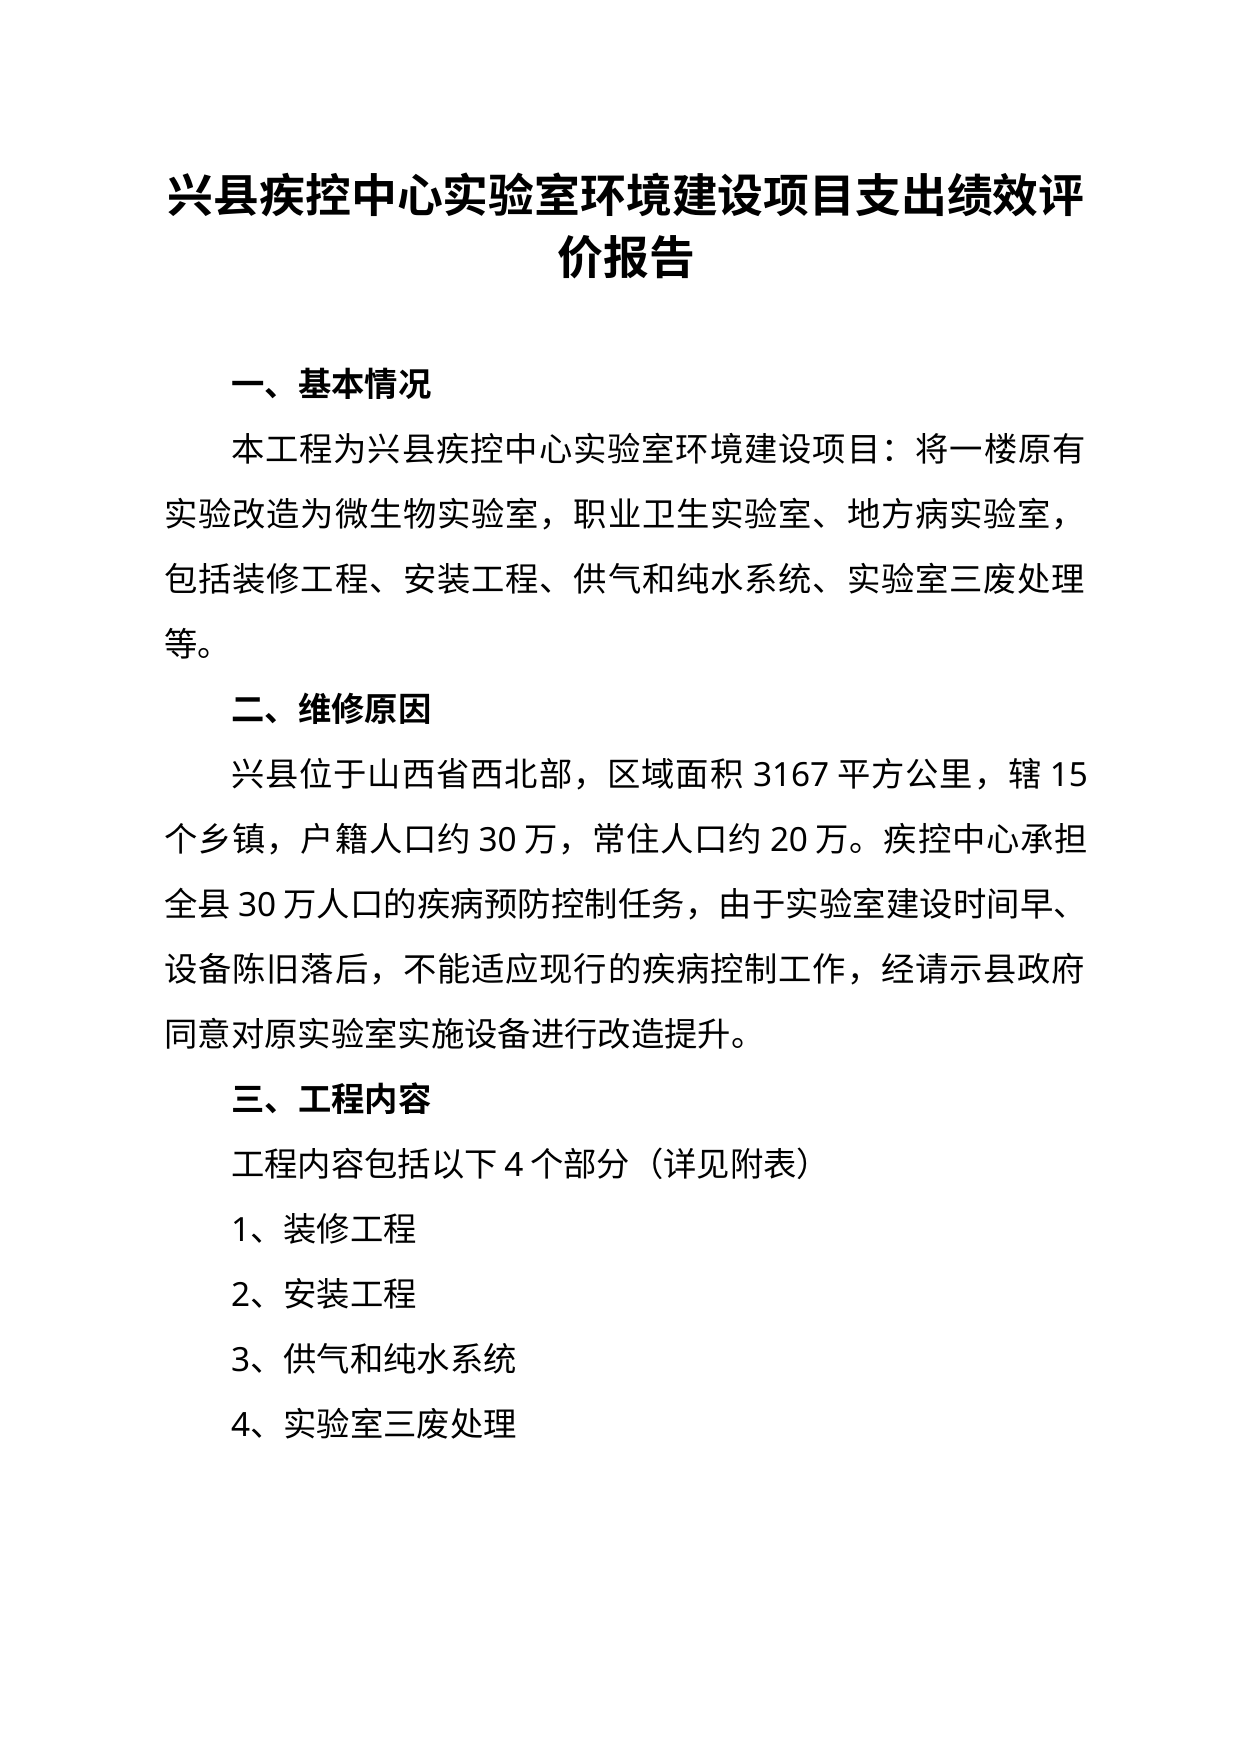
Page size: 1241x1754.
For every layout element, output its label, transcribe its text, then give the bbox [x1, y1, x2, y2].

text 2、安装工程 [164, 1259, 1088, 1324]
text 1、装修工程 [164, 1194, 1088, 1259]
text 兴县疾控中心实验室环境建设项目支出绩效评价报告 [164, 162, 1088, 287]
text 4、实验室三废处理 [164, 1389, 1088, 1454]
text 3、供气和纯水系统 [164, 1324, 1088, 1389]
text 本工程为兴县疾控中心实验室环境建设项目：将一楼原有实验改造为微生物实验室，职业卫生实验室、地方病实验室，包括装修工程、安装工程、供气和纯水系统、实验室三废处理等。 [164, 414, 1088, 674]
text 工程内容包括以下4个部分（详见附表） [164, 1129, 1088, 1194]
text 二、维修原因 [164, 674, 1088, 739]
text 一、基本情况 [164, 349, 1088, 414]
text 三、工程内容 [164, 1064, 1088, 1129]
text 兴县位于山西省西北部，区域面积3167平方公里，辖15个乡镇，户籍人口约30万，常住人口约20万。疾控中心承担全县30万人口的疾病预防控制任务，由于实验室建设时间早、设备陈旧落后，不能适应现行的疾病控制工作，经请示县政府同意对原实验室实施设备进行改造提升。 [164, 739, 1088, 1064]
